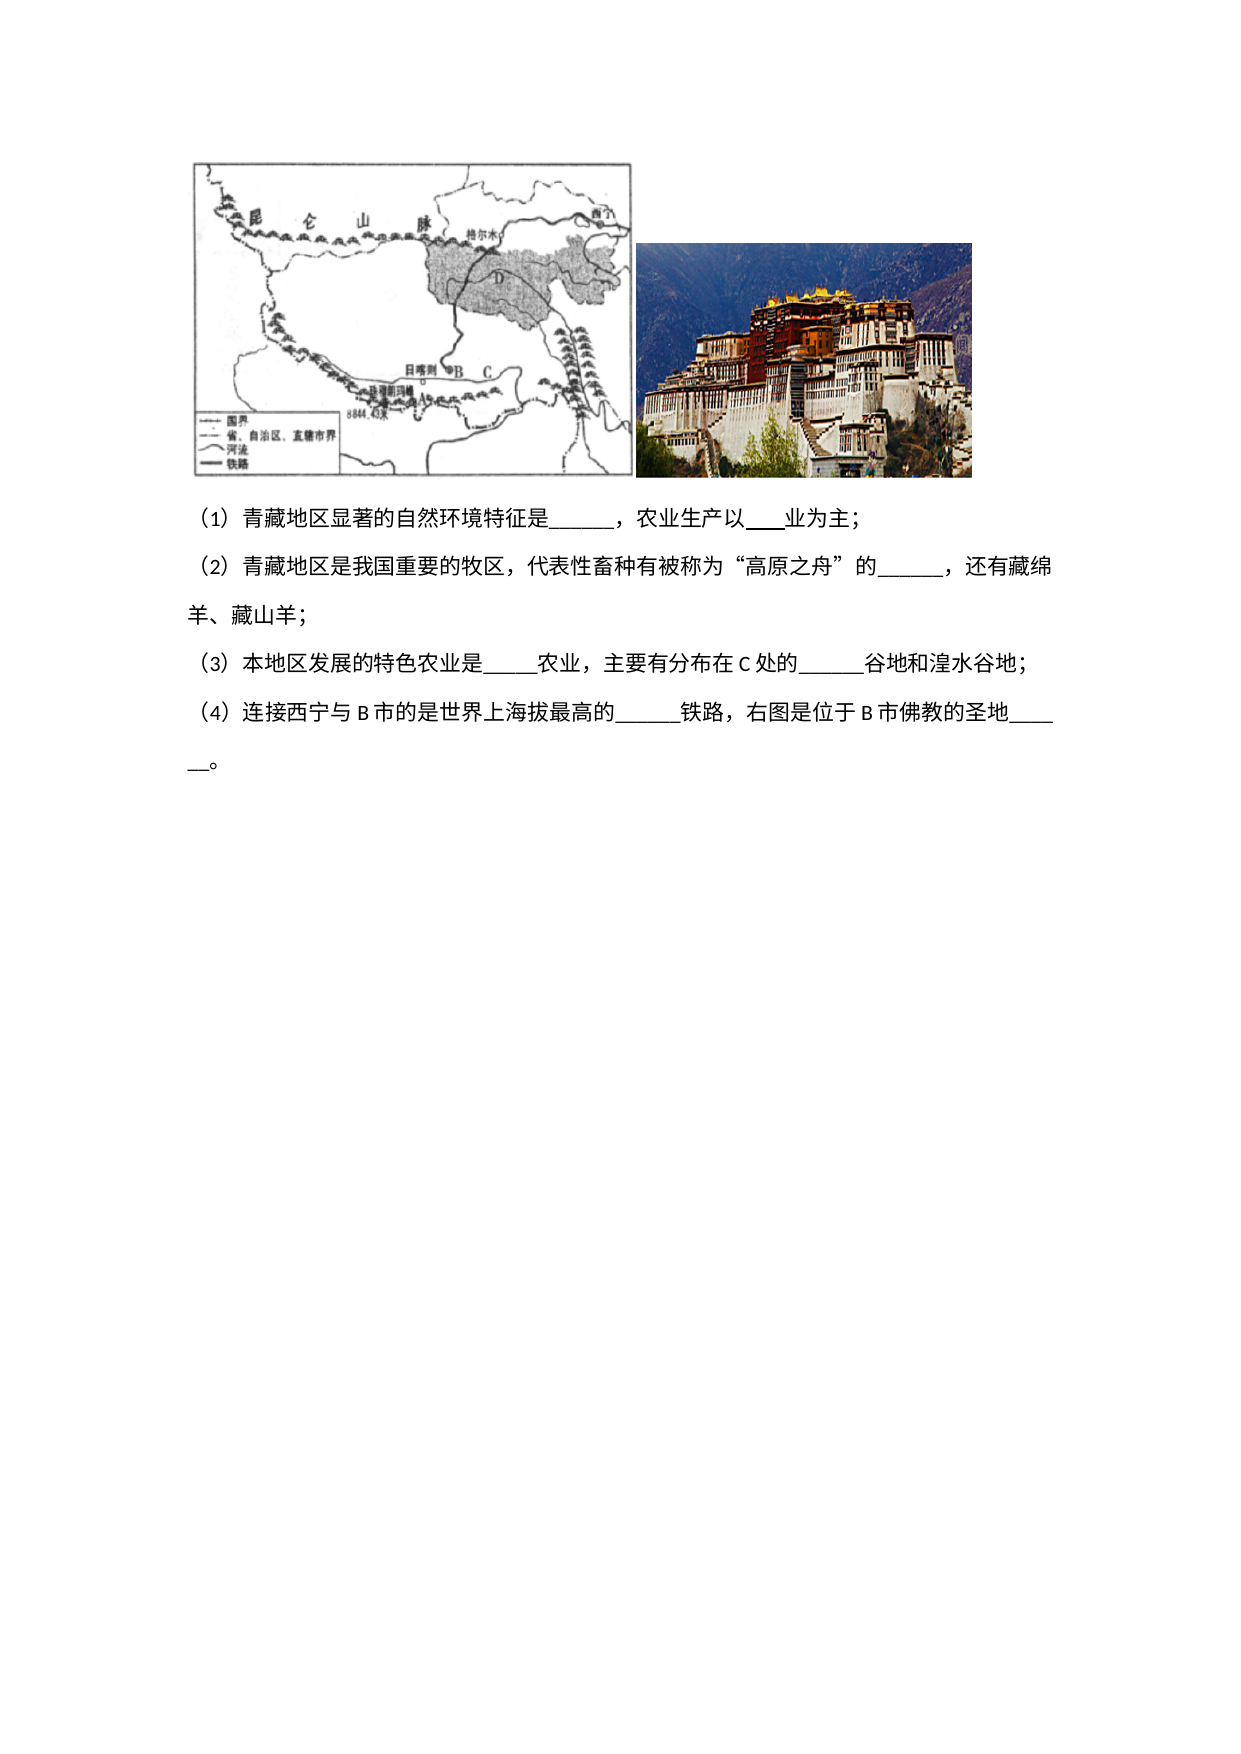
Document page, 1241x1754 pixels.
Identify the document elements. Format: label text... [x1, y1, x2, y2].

text （3）本地区发展的特色农业是_____农业，主要有分布在C处的______谷地和湟水谷地； [187, 646, 1053, 678]
text （4）连接西宁与B市的是世界上海拔最高的______铁路，右图是位于B市佛教的圣地______。 [187, 694, 1053, 775]
text （2）青藏地区是我国重要的牧区，代表性畜种有被称为“高原之舟”的______，还有藏绵羊、藏山羊； [187, 549, 1053, 630]
text （1）青藏地区显著的自然环境特征是______，农业生产以 业为主； [187, 500, 1053, 533]
picture [187, 162, 972, 480]
